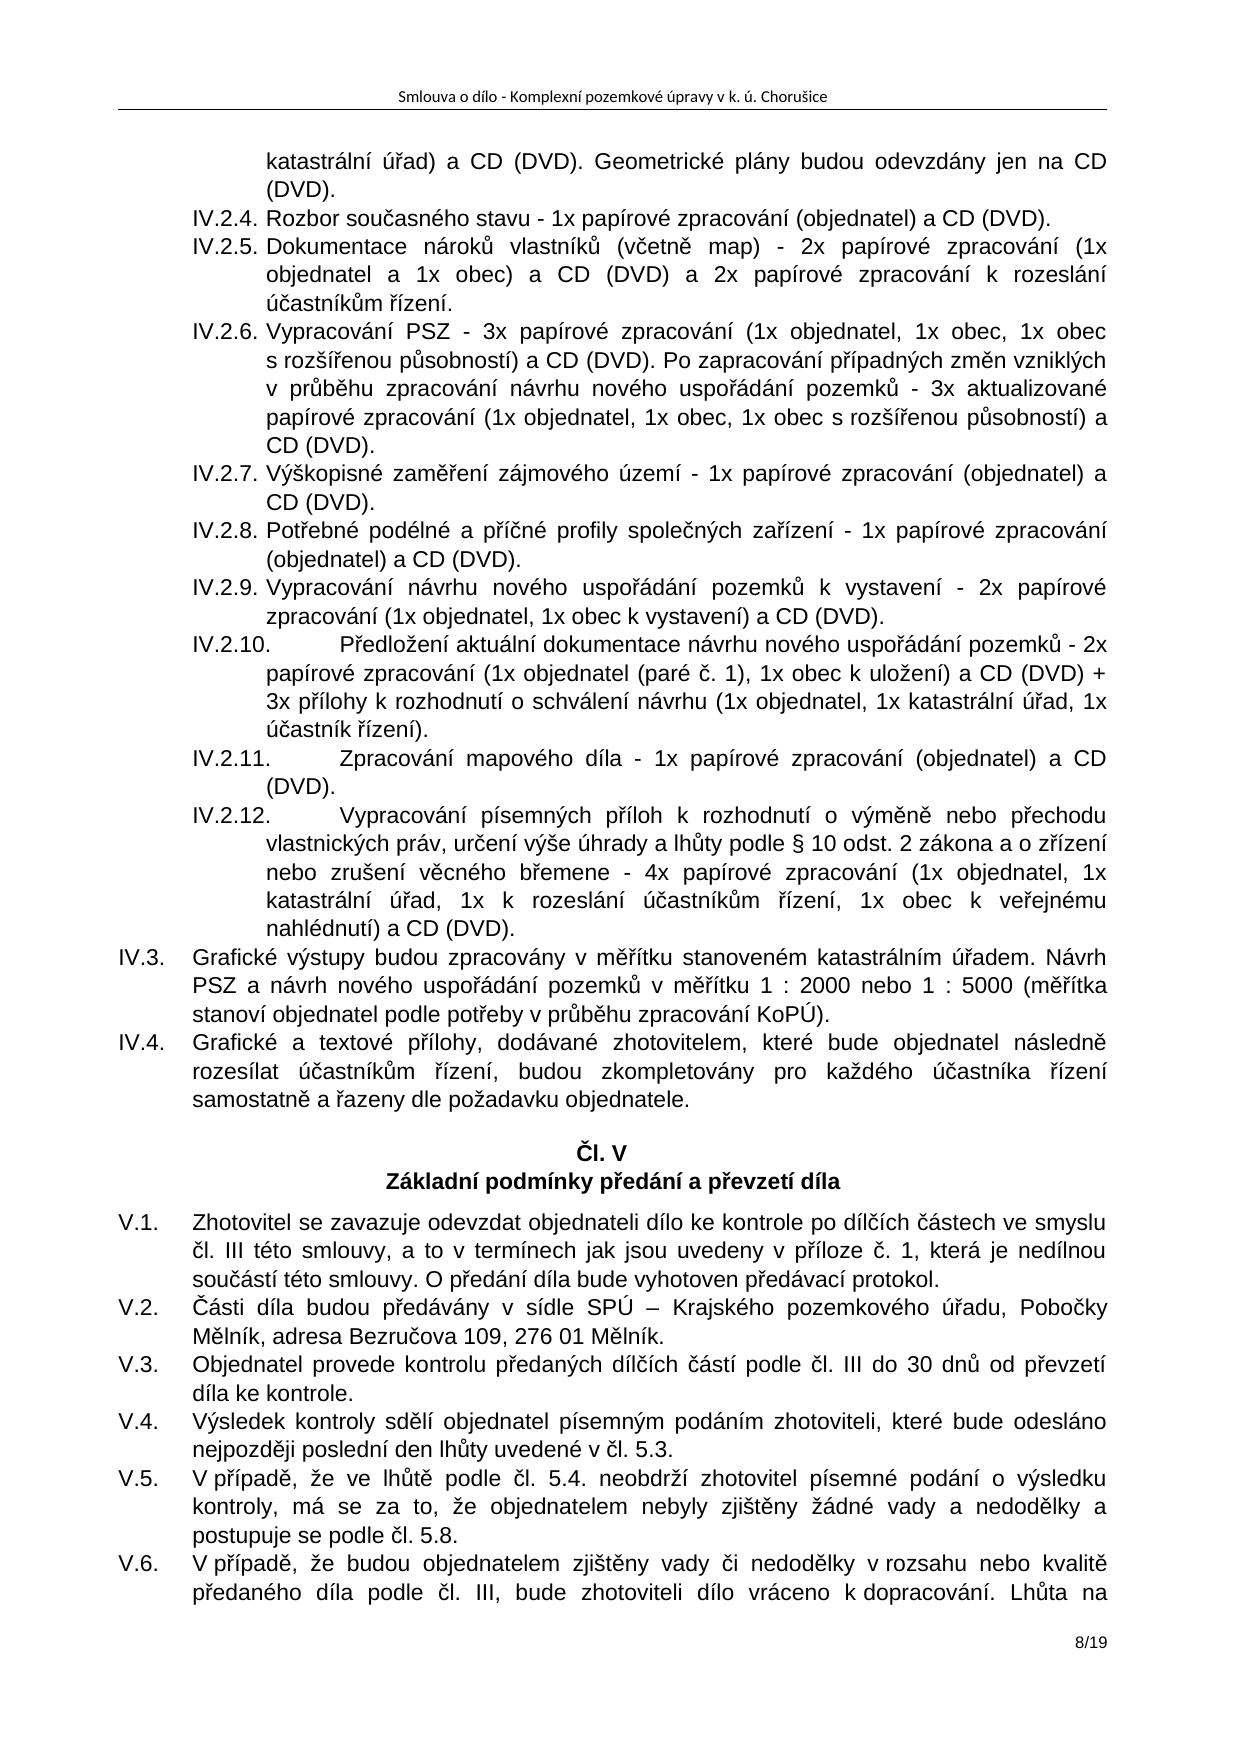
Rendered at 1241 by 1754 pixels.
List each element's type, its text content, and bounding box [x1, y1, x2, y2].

text Rozbor současného stavu - 1x papírové zpracování (objednatel) a CD (DVD). [192, 204, 1107, 231]
list Části díla budou předávány v sídle SPÚ – Krajského pozemkového úřadu, Pobočky Mělník, adresa Bezručova 109, 276 01 Mělník. [118, 1294, 1107, 1349]
text Předložení aktuální dokumentace návrhu nového uspořádání pozemků - 2x papírové zpracování (1x objednatel (paré č. 1), 1x obec k uložení) a CD (DVD) + 3x přílohy k rozhodnutí o schválení návrhu (1x objednatel, 1x katastrální úřad, 1x účastník řízení). [192, 631, 1107, 743]
list Objednatel provede kontrolu předaných dílčích částí podle čl. III do 30 dnů od převzetí díla ke kontrole. [118, 1351, 1107, 1406]
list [118, 1550, 1107, 1605]
text Vypracování PSZ - 3x papírové zpracování (1x objednatel, 1x obec, 1x obec s rozšířenou působností) a CD (DVD). Po zapracování případných změn vzniklých v průběhu zpracování návrhu nového uspořádání pozemků - 3x aktualizované papírové zpracování (1x objednatel, 1x obec, 1x obec s rozšířenou působností) a CD (DVD). [192, 318, 1107, 458]
list Grafické a textové přílohy, dodávané zhotovitelem, které bude objednatel následně rozesílat účastníkům řízení, budou zkompletovány pro každého účastníka řízení samostatně a řazeny dle požadavku objednatele. [118, 1029, 1107, 1112]
text Vypracování návrhu nového uspořádání pozemků k vystavení - 2x papírové zpracování (1x objednatel, 1x obec k vystavení) a CD (DVD). [192, 574, 1107, 629]
list Grafické výstupy budou zpracovány v měřítku stanoveném katastrálním úřadem. Návrh PSZ a návrh nového uspořádání pozemků v měřítku 1 : 2000 nebo 1 : 5000 (měřítka stanoví objednatel podle potřeby v průběhu zpracování KoPÚ). [118, 944, 1107, 1027]
list Výsledek kontroly sdělí objednatel písemným podáním zhotoviteli, které bude odesláno nejpozději poslední den lhůty uvedené v čl. 5.3. [118, 1408, 1107, 1463]
text Vypracování písemných příloh k rozhodnutí o výměně nebo přechodu vlastnických práv, určení výše úhrady a lhůty podle § 10 odst. 2 zákona a o zřízení nebo zrušení věcného břemene - 4x papírové zpracování (1x objednatel, 1x katastrální úřad, 1x k rozeslání účastníkům řízení, 1x obec k veřejnému nahlédnutí) a CD (DVD). [192, 802, 1107, 942]
text Základní podmínky předání a převzetí díla [118, 1139, 1107, 1194]
text Výškopisné zaměření zájmového území - 1x papírové zpracování (objednatel) a CD (DVD). [192, 460, 1107, 515]
list Zhotovitel se zavazuje odevzdat objednateli dílo ke kontrole po dílčích částech ve smyslu čl. III této smlouvy, a to v termínech jak jsou uvedeny v příloze č. 1, která je nedílnou součástí této smlouvy. O předání díla bude vyhotoven předávací protokol. [118, 1209, 1107, 1292]
text Zpracování mapového díla - 1x papírové zpracování (objednatel) a CD (DVD). [192, 745, 1107, 799]
text Dokumentace nároků vlastníků (včetně map) - 2x papírové zpracování (1x objednatel a 1x obec) a CD (DVD) a 2x papírové zpracování k rozeslání účastníkům řízení. [192, 233, 1107, 316]
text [192, 148, 1107, 202]
text Potřebné podélné a příčné profily společných zařízení - 1x papírové zpracování (objednatel) a CD (DVD). [192, 517, 1107, 572]
list V případě, že ve lhůtě podle čl. 5.4. neobdrží zhotovitel písemné podání o výsledku kontroly, má se za to, že objednatelem nebyly zjištěny žádné vady a nedodělky a postupuje se podle čl. 5.8. [118, 1465, 1107, 1548]
